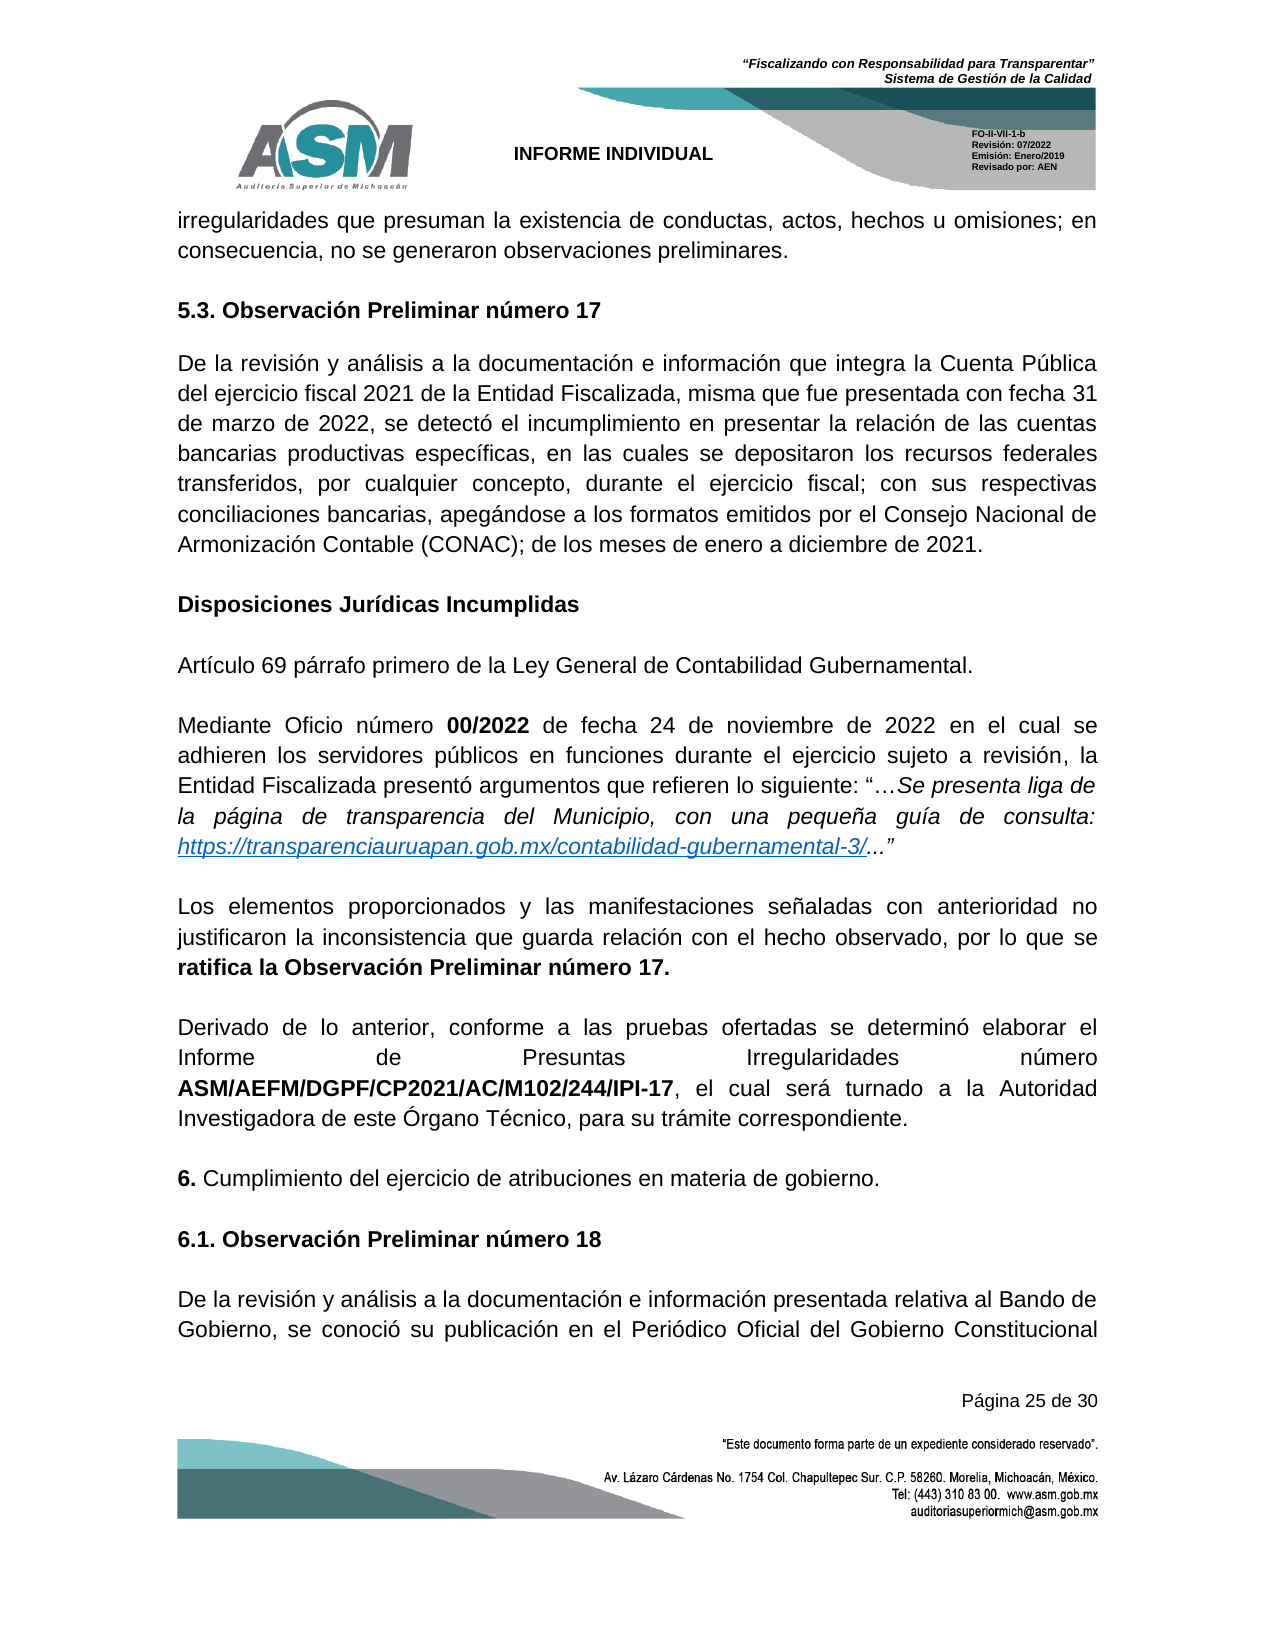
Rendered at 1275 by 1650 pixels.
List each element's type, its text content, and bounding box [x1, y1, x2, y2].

text Mediante Oficio número 00/2022 de fecha 24 de noviembre de 2022 en el cual se adhieren los servidores públicos en funciones durante el ejercicio sujeto a revisión, la Entidad Fiscalizada presentó argumentos que refieren lo siguiente: “…Se presenta liga de la página de transparencia del Municipio, con una pequeña guía de consulta: https://transparenciauruapan.gob.mx/contabilidad-gubernamental-3/...” [177, 712, 1098, 859]
text Disposiciones Jurídicas Incumplidas [177, 591, 1098, 618]
text Artículo 69 párrafo primero de la Ley General de Contabilidad Gubernamental. [177, 652, 1098, 678]
text De la revisión y análisis a la documentación e información que integra la Cuenta Pública del ejercicio fiscal 2021 de la Entidad Fiscalizada, misma que fue presentada con fecha 31 de marzo de 2022, se detectó el incumplimiento en presentar la relación de las cuentas bancarias productivas específicas, en las cuales se depositaron los recursos federales transferidos, por cualquier concepto, durante el ejercicio fiscal; con sus respectivas conciliaciones bancarias, apegándose a los formatos emitidos por el Consejo Nacional de Armonización Contable (CONAC); de los meses de enero a diciembre de 2021. [177, 349, 1098, 557]
text 6. Cumplimiento del ejercicio de atribuciones en materia de gobierno. [177, 1165, 1098, 1192]
text 5.3. Observación Preliminar número 17 [177, 297, 1098, 324]
text 6.1. Observación Preliminar número 18 [177, 1226, 1098, 1252]
picture [177, 1439, 1098, 1519]
text Derivado de lo anterior, conforme a las pruebas ofertadas se determinó elaborar el Informe de Presuntas Irregularidades número ASM/AEFM/DGPF/CP2021/AC/M102/244/IPI-17, el cual será turnado a la Autoridad Investigadora de este Órgano Técnico, para su trámite correspondiente. [177, 1014, 1098, 1131]
text Los elementos proporcionados y las manifestaciones señaladas con anterioridad no justificaron la inconsistencia que guarda relación con el hecho observado, por lo que se ratifica la Observación Preliminar número 17. [177, 893, 1098, 980]
